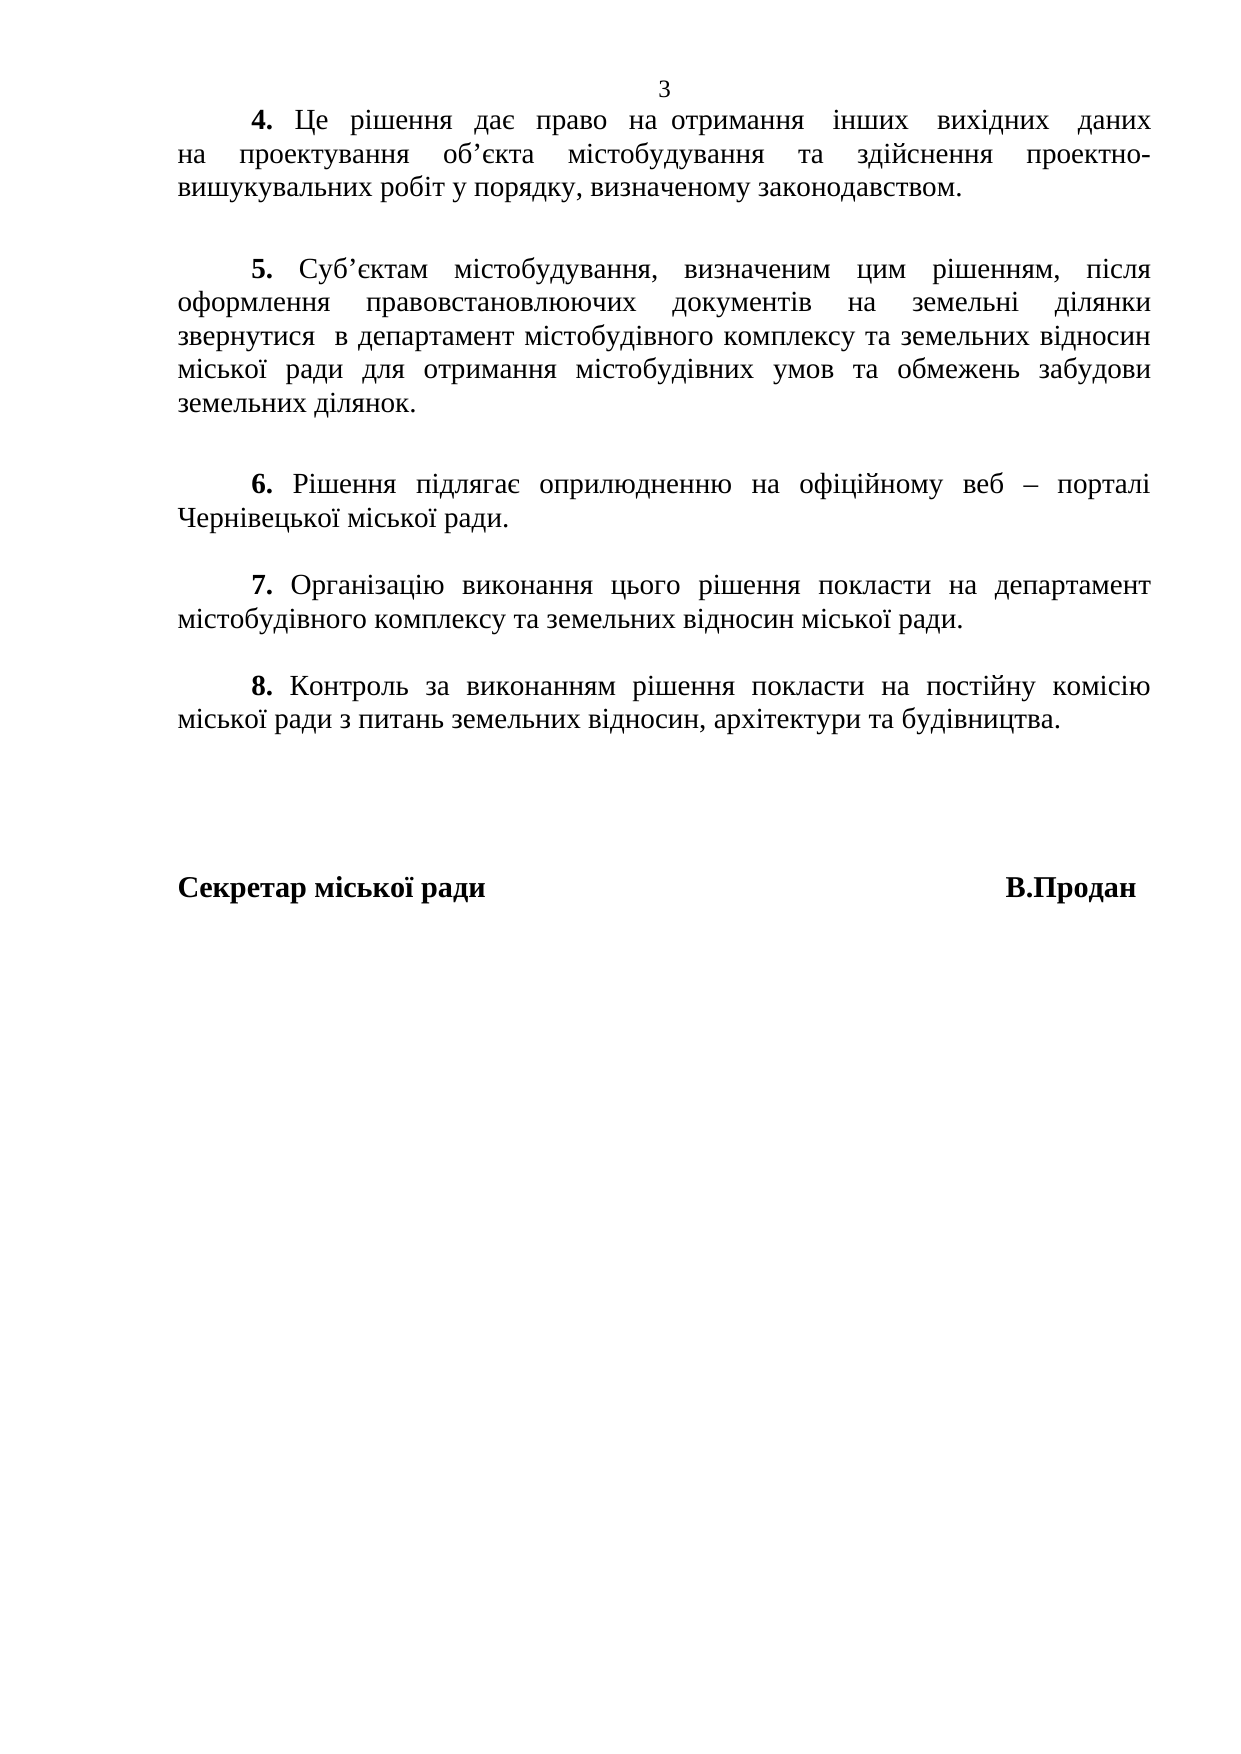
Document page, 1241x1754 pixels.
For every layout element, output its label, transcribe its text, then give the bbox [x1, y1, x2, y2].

text 8. Контроль за виконанням рішення покласти на постійну комісію міської ради з питань земельних відносин, архітектури та будівництва. [177, 668, 1152, 735]
text Секретар міської ради В.Продан [177, 869, 1152, 904]
text 6. Рішення підлягає оприлюдненню на офіційному веб – порталі Чернівецької міської ради. [177, 467, 1152, 534]
text 5. Суб’єктам містобудування, визначеним цим рішенням, після оформлення правовстановлюючих документів на земельні ділянки звернутися в департамент містобудівного комплексу та земельних відносин міської ради для отримання містобудівних умов та обмежень забудови земельних ділянок. [177, 251, 1152, 419]
text 4. Це рішення дає право на отримання інших вихідних даних на проектування об’єкта містобудування та здійснення проектно-вишукувальних робіт у порядку, визначеному законодавством. [177, 102, 1152, 203]
text 7. Організацію виконання цього рішення покласти на департамент містобудівного комплексу та земельних відносин міської ради. [177, 567, 1152, 634]
